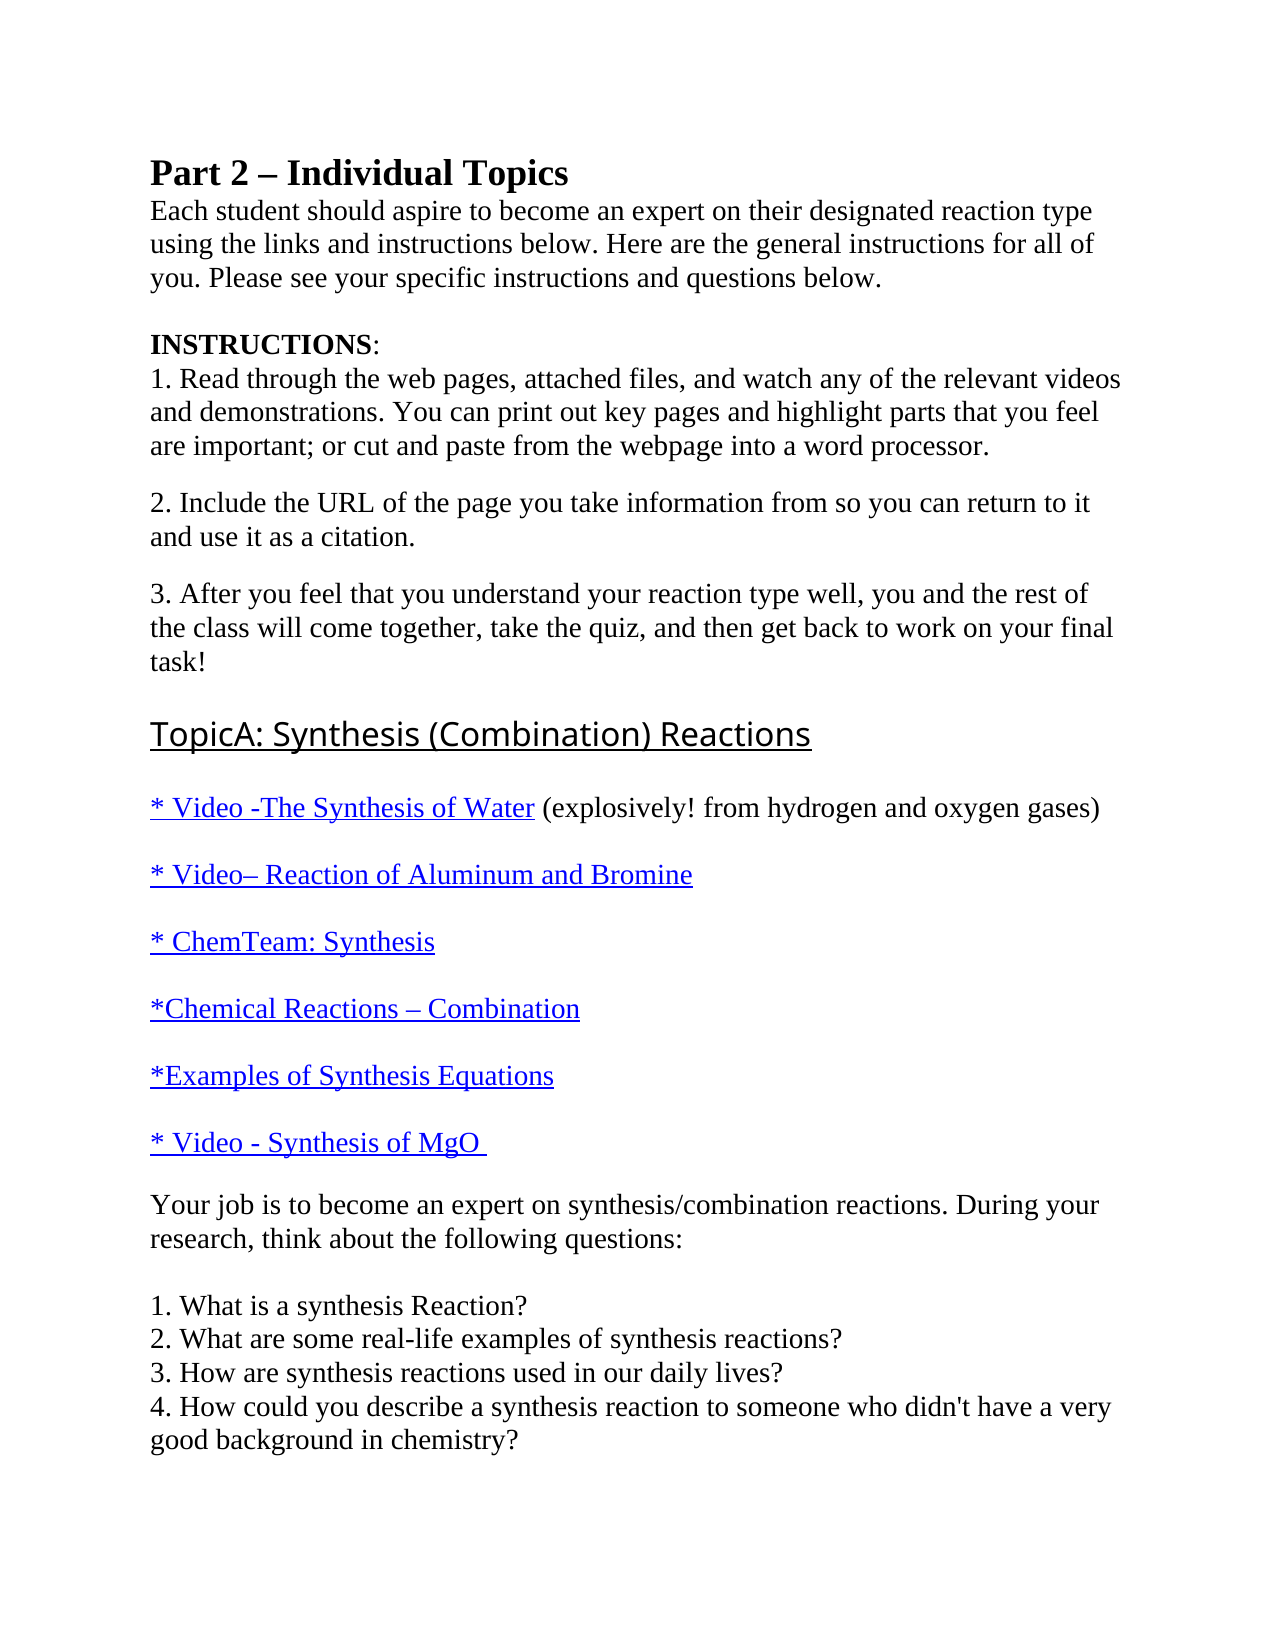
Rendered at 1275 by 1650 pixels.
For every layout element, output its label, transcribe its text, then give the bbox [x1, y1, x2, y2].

text *Examples of Synthesis Equations [150, 1058, 1125, 1092]
text * Video -The Synthesis of Water (explosively! from hydrogen and oxygen gases) [150, 790, 1125, 823]
text 1. What is a synthesis Reaction? [150, 1288, 1125, 1322]
text INSTRUCTIONS: [150, 327, 1125, 361]
text Each student should aspire to become an expert on their designated reaction type using the links and instructions below. Here are the general instructions for all of you. Please see your specific instructions and questions below. [150, 193, 1125, 294]
text 3. After you feel that you understand your reaction type well, you and the rest of the class will come together, take the quiz, and then get back to work on your final task! [150, 577, 1125, 677]
text 2. What are some real-life examples of synthesis reactions? [150, 1322, 1125, 1355]
text 1. Read through the web pages, attached files, and watch any of the relevant videos and demonstrations. You can print out key pages and highlight parts that you feel are important; or cut and paste from the webpage into a word processor. [150, 361, 1125, 461]
text Your job is to become an expert on synthesis/combination reactions. During your research, think about the following questions: [150, 1187, 1125, 1254]
text * Video - Synthesis of MgO [150, 1125, 1125, 1159]
text * Video– Reaction of Aluminum and Bromine [150, 857, 1125, 890]
text Part 2 – Individual Topics [150, 150, 1125, 193]
text *Chemical Reactions – Combination [150, 991, 1125, 1024]
text TopicA: Synthesis (Combination) Reactions [150, 711, 1125, 756]
text 4. How could you describe a synthesis reaction to someone who didn't have a very good background in chemistry? [150, 1389, 1125, 1456]
text * ChemTeam: Synthesis [150, 924, 1125, 957]
text 3. How are synthesis reactions used in our daily lives? [150, 1355, 1125, 1389]
text 2. Include the URL of the page you take information from so you can return to it and use it as a citation. [150, 486, 1125, 553]
